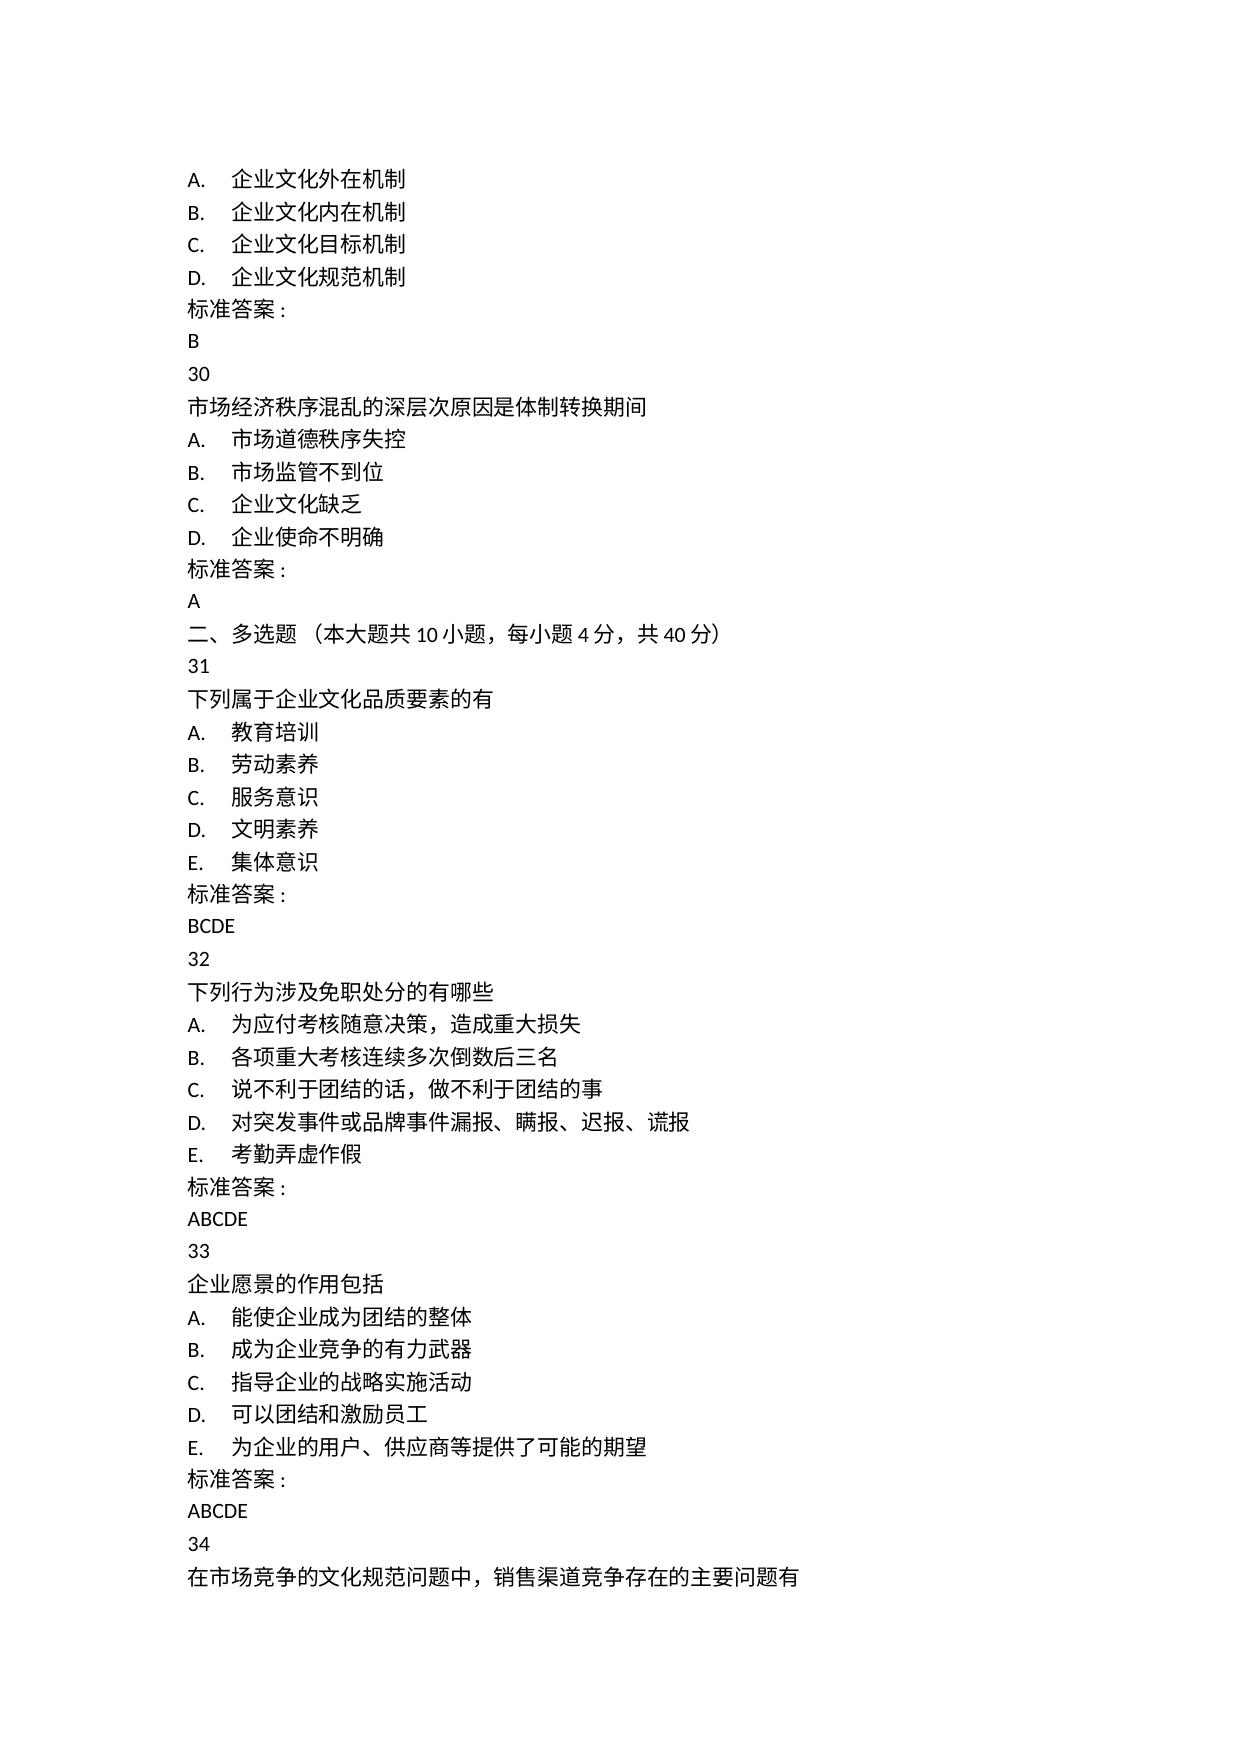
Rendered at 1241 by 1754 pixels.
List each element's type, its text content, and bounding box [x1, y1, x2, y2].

list C. 指导企业的战略实施活动 [187, 1364, 1053, 1397]
list 标准答案 : [187, 1462, 1053, 1494]
list C. 服务意识 [187, 779, 1053, 812]
list C. 企业文化目标机制 [187, 227, 1053, 259]
list A. 教育培训 [187, 714, 1053, 747]
list B. 市场监管不到位 [187, 454, 1053, 487]
list 32 [187, 942, 1053, 974]
list B. 企业文化内在机制 [187, 194, 1053, 227]
list 企业愿景的作用包括 [187, 1267, 1053, 1299]
list 标准答案 : [187, 1169, 1053, 1202]
list D. 可以团结和激励员工 [187, 1397, 1053, 1429]
list D. 企业使命不明确 [187, 519, 1053, 552]
list 下列行为涉及免职处分的有哪些 [187, 974, 1053, 1007]
list D. 文明素养 [187, 812, 1053, 844]
list A. 市场道德秩序失控 [187, 422, 1053, 454]
list E. 为企业的用户、供应商等提供了可能的期望 [187, 1429, 1053, 1462]
list ABCDE [187, 1494, 1053, 1527]
list A. 为应付考核随意决策，造成重大损失 [187, 1007, 1053, 1039]
list 市场经济秩序混乱的深层次原因是体制转换期间 [187, 389, 1053, 422]
list ABCDE [187, 1202, 1053, 1234]
list 30 [187, 357, 1053, 389]
list BCDE [187, 909, 1053, 942]
list 二、多选题 （本大题共10小题，每小题4分，共40分） [187, 617, 1053, 649]
list E. 考勤弄虚作假 [187, 1137, 1053, 1169]
list 标准答案 : [187, 877, 1053, 909]
list E. 集体意识 [187, 844, 1053, 877]
list B [187, 324, 1053, 357]
list A [187, 584, 1053, 617]
list C. 企业文化缺乏 [187, 487, 1053, 519]
list 34 [187, 1527, 1053, 1559]
list B. 成为企业竞争的有力武器 [187, 1332, 1053, 1364]
list B. 劳动素养 [187, 747, 1053, 779]
list 31 [187, 649, 1053, 682]
list D. 对突发事件或品牌事件漏报、瞒报、迟报、谎报 [187, 1104, 1053, 1137]
list 33 [187, 1234, 1053, 1267]
list 下列属于企业文化品质要素的有 [187, 682, 1053, 714]
list 在市场竞争的文化规范问题中，销售渠道竞争存在的主要问题有 [187, 1559, 1053, 1592]
list C. 说不利于团结的话，做不利于团结的事 [187, 1072, 1053, 1104]
list A. 企业文化外在机制 [187, 162, 1053, 194]
list 标准答案 : [187, 552, 1053, 584]
list A. 能使企业成为团结的整体 [187, 1299, 1053, 1332]
list 标准答案 : [187, 292, 1053, 324]
list B. 各项重大考核连续多次倒数后三名 [187, 1039, 1053, 1072]
list D. 企业文化规范机制 [187, 259, 1053, 292]
